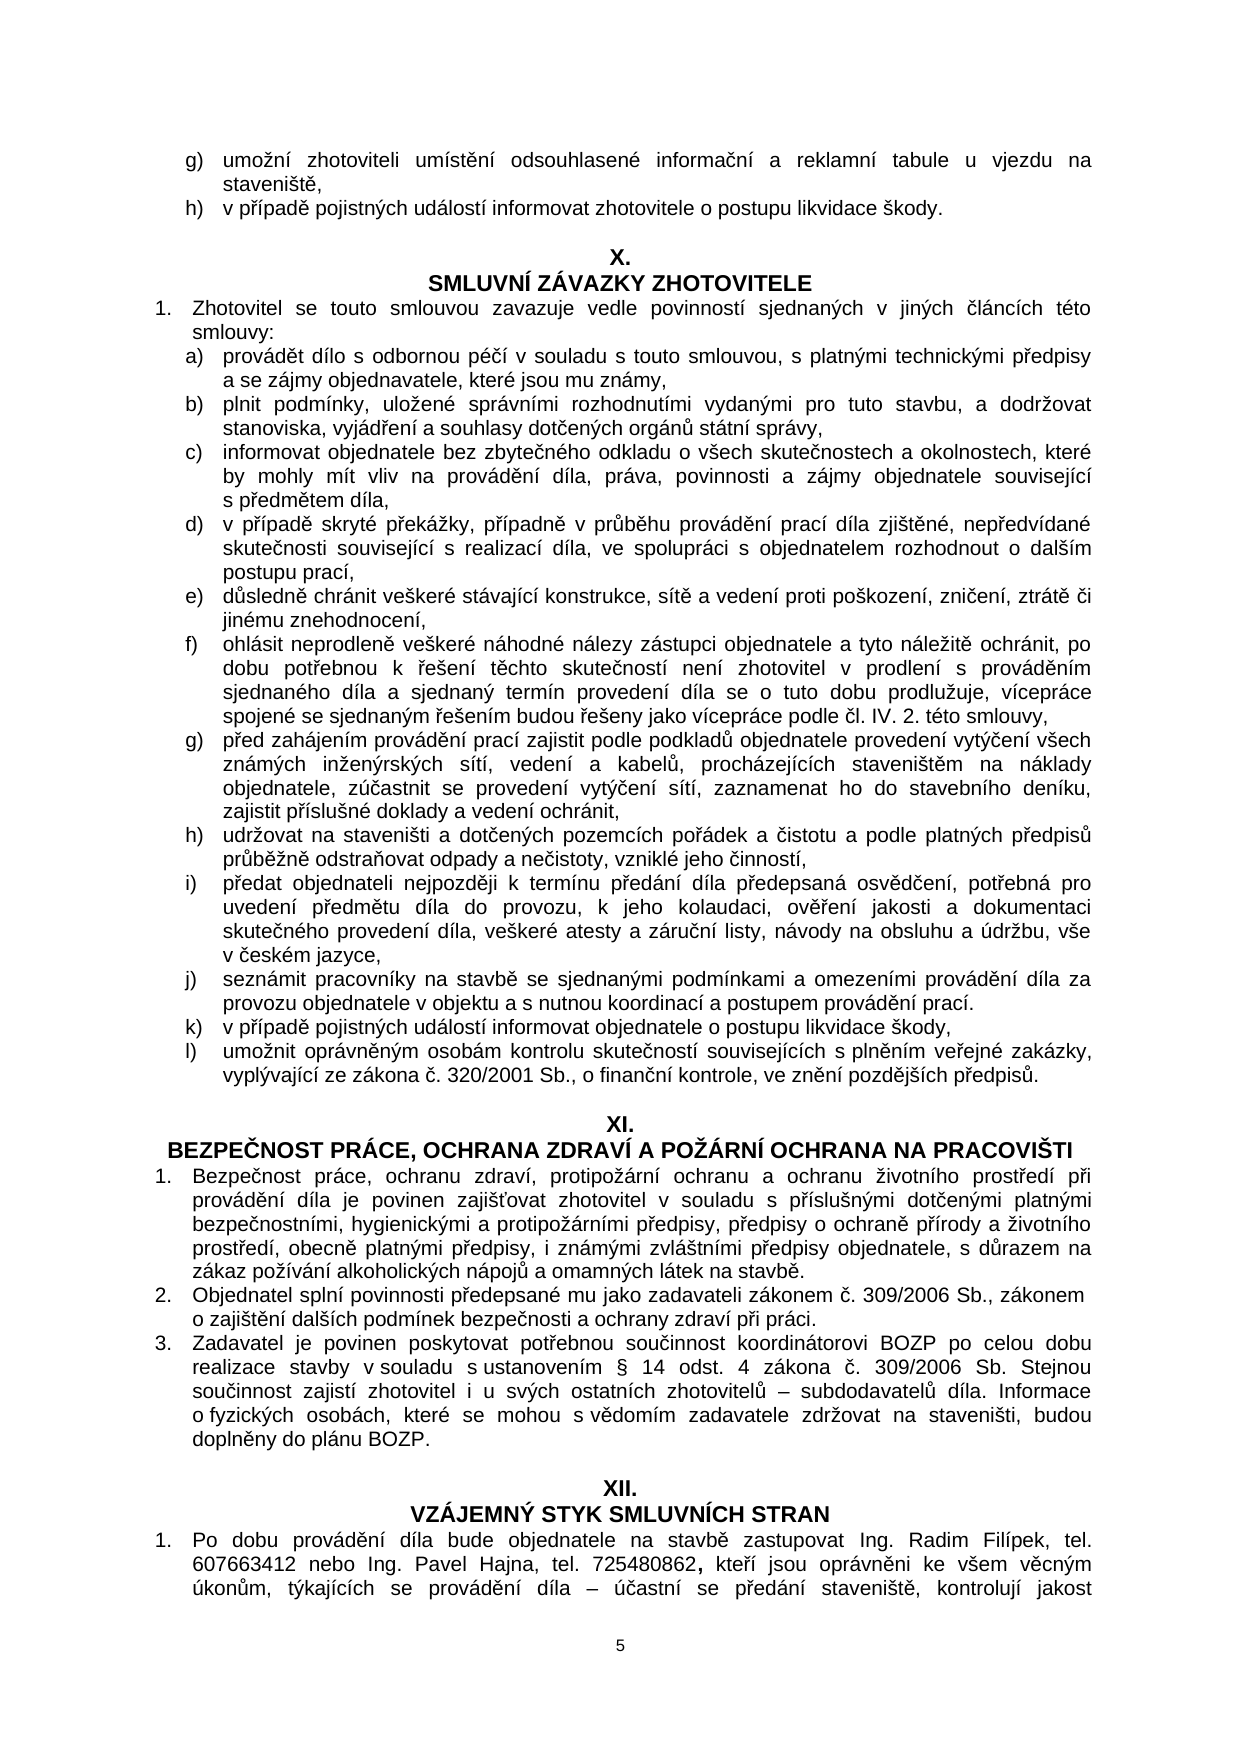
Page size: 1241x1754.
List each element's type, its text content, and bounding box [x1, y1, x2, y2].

list před zahájením provádění prací zajistit podle podkladů objednatele provedení vytýčení všech známých inženýrských sítí, vedení a kabelů, procházejících staveništěm na náklady objednatele, zúčastnit se provedení vytýčení sítí, zaznamenat ho do stavebního deníku, zajistit příslušné doklady a vedení ochránit, [185, 727, 1093, 823]
list v případě skryté překážky, případně v průběhu provádění prací díla zjištěné, nepředvídané skutečnosti související s realizací díla, ve spolupráci s objednatelem rozhodnout o dalším postupu prací, [185, 512, 1093, 584]
text XII. [148, 1475, 1093, 1501]
list plnit podmínky, uložené správními rozhodnutími vydanými pro tuto stavbu, a dodržovat stanoviska, vyjádření a souhlasy dotčených orgánů státní správy, [185, 392, 1093, 440]
list Zadavatel je povinen poskytovat potřebnou součinnost koordinátorovi BOZP po celou dobu realizace stavby v souladu s ustanovením § 14 odst. 4 zákona č. 309/2006 Sb. Stejnou součinnost zajistí zhotovitel i u svých ostatních zhotovitelů – subdodavatelů díla. Informace o fyzických osobách, které se mohou s vědomím zadavatele zdržovat na staveništi, budou doplněny do plánu BOZP. [154, 1331, 1093, 1451]
list umožní zhotoviteli umístění odsouhlasené informační a reklamní tabule u vjezdu na staveniště, [185, 148, 1093, 196]
list v případě pojistných událostí informovat zhotovitele o postupu likvidace škody. [185, 196, 1093, 219]
list provádět dílo s odbornou péčí v souladu s touto smlouvou, s platnými technickými předpisy a se zájmy objednavatele, které jsou mu známy, [185, 344, 1093, 392]
list důsledně chránit veškeré stávající konstrukce, sítě a vedení proti poškození, zničení, ztrátě či jinému znehodnocení, [185, 584, 1093, 632]
list Zhotovitel se touto smlouvou zavazuje vedle povinností sjednaných v jiných článcích této smlouvy: [154, 296, 1093, 344]
text VZÁJEMNÝ STYK SMLUVNÍCH STRAN [148, 1501, 1093, 1528]
text XI. [148, 1111, 1093, 1137]
list v případě pojistných událostí informovat objednatele o postupu likvidace škody, [185, 1015, 1093, 1039]
list udržovat na staveništi a dotčených pozemcích pořádek a čistotu a podle platných předpisů průběžně odstraňovat odpady a nečistoty, vzniklé jeho činností, [185, 823, 1093, 871]
list Bezpečnost práce, ochranu zdraví, protipožární ochranu a ochranu životního prostředí při provádění díla je povinen zajišťovat zhotovitel v souladu s příslušnými dotčenými platnými bezpečnostními, hygienickými a protipožárními předpisy, předpisy o ochraně přírody a životního prostředí, obecně platnými předpisy, i známými zvláštními předpisy objednatele, s důrazem na zákaz požívání alkoholických nápojů a omamných látek na stavbě. [154, 1163, 1093, 1283]
list předat objednateli nejpozději k termínu předání díla předepsaná osvědčení, potřebná pro uvedení předmětu díla do provozu, k jeho kolaudaci, ověření jakosti a dokumentaci skutečného provedení díla, veškeré atesty a záruční listy, návody na obsluhu a údržbu, vše v českém jazyce, [185, 871, 1093, 967]
text X. [148, 243, 1093, 270]
text BEZPEČNOST PRÁCE, OCHRANA ZDRAVÍ A POŽÁRNÍ OCHRANA NA PRACOVIŠTI [148, 1137, 1093, 1163]
list seznámit pracovníky na stavbě se sjednanými podmínkami a omezeními provádění díla za provozu objednatele v objektu a s nutnou koordinací a postupem provádění prací. [185, 967, 1093, 1015]
list Objednatel splní povinnosti předepsané mu jako zadavateli zákonem č. 309/2006 Sb., zákonem o zajištění dalších podmínek bezpečnosti a ochrany zdraví při práci. [154, 1283, 1093, 1331]
list informovat objednatele bez zbytečného odkladu o všech skutečnostech a okolnostech, které by mohly mít vliv na provádění díla, práva, povinnosti a zájmy objednatele související s předmětem díla, [185, 440, 1093, 512]
text SMLUVNÍ ZÁVAZKY ZHOTOVITELE [148, 270, 1093, 296]
list umožnit oprávněným osobám kontrolu skutečností souvisejících s plněním veřejné zakázky, vyplývající ze zákona č. 320/2001 Sb., o finanční kontrole, ve znění pozdějších předpisů. [185, 1039, 1093, 1087]
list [154, 1528, 1093, 1599]
list ohlásit neprodleně veškeré náhodné nálezy zástupci objednatele a tyto náležitě ochránit, po dobu potřebnou k řešení těchto skutečností není zhotovitel v prodlení s prováděním sjednaného díla a sjednaný termín provedení díla se o tuto dobu prodlužuje, vícepráce spojené se sjednaným řešením budou řešeny jako vícepráce podle čl. IV. 2. této smlouvy, [185, 632, 1093, 727]
